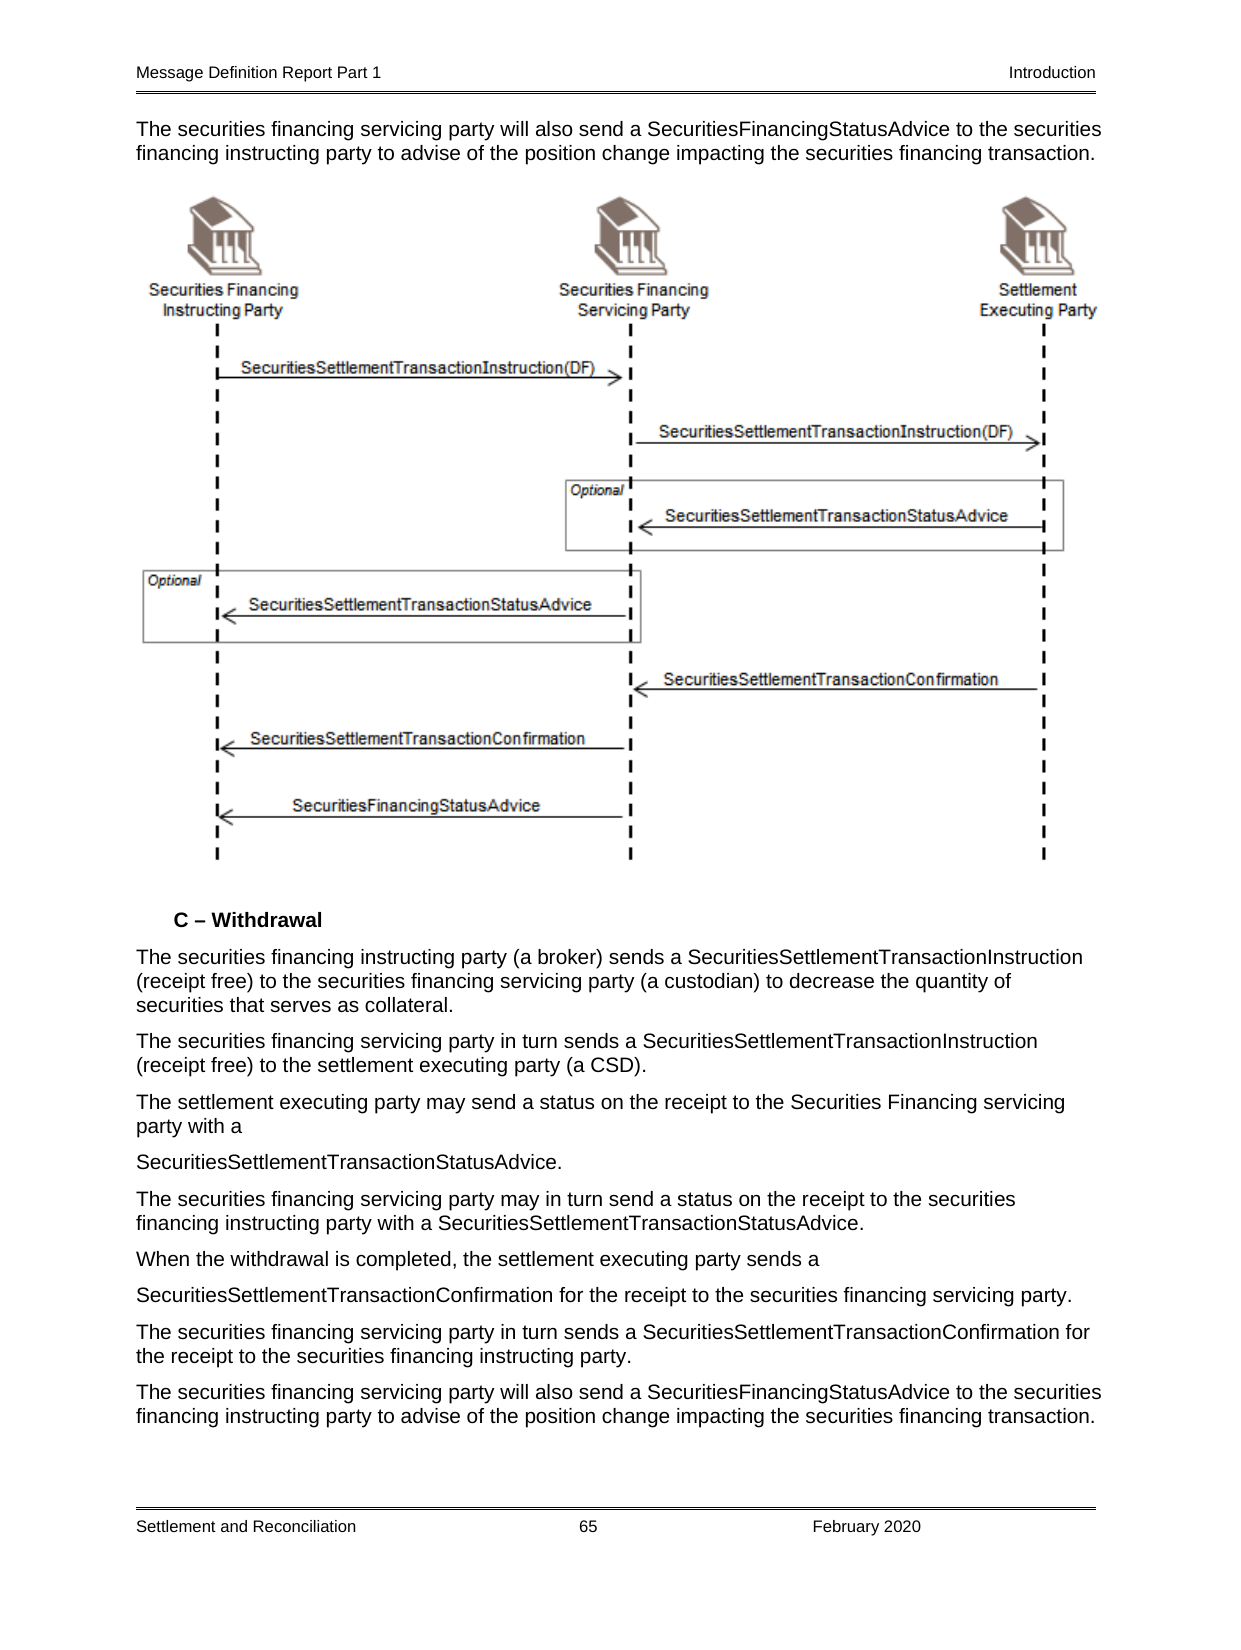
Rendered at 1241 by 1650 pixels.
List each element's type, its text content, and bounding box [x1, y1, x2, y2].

picture [135, 190, 1105, 871]
text The securities financing servicing party will also send a SecuritiesFinancingStatusAdvice to the securities financing instructing party to advise of the position change impacting the securities financing transaction. [136, 117, 1104, 165]
text C – Withdrawal [173, 908, 1104, 932]
text The securities financing servicing party in turn sends a SecuritiesSettlementTransactionInstruction (receipt free) to the settlement executing party (a CSD). [136, 1029, 1104, 1077]
text SecuritiesSettlementTransactionConfirmation for the receipt to the securities financing servicing party. [136, 1283, 1104, 1307]
text The securities financing servicing party may in turn send a status on the receipt to the securities financing instructing party with a SecuritiesSettlementTransactionStatusAdvice. [136, 1186, 1104, 1234]
text When the withdrawal is completed, the settlement executing party sends a [136, 1247, 1104, 1271]
text SecuritiesSettlementTransactionStatusAdvice. [136, 1150, 1104, 1174]
text The securities financing servicing party in turn sends a SecuritiesSettlementTransactionConfirmation for the receipt to the securities financing instructing party. [136, 1320, 1104, 1368]
text The settlement executing party may send a status on the receipt to the Securities Financing servicing party with a [136, 1089, 1104, 1137]
text The securities financing instructing party (a broker) sends a SecuritiesSettlementTransactionInstruction (receipt free) to the securities financing servicing party (a custodian) to decrease the quantity of securities that serves as collateral. [136, 945, 1104, 1017]
text The securities financing servicing party will also send a SecuritiesFinancingStatusAdvice to the securities financing instructing party to advise of the position change impacting the securities financing transaction. [136, 1380, 1104, 1428]
